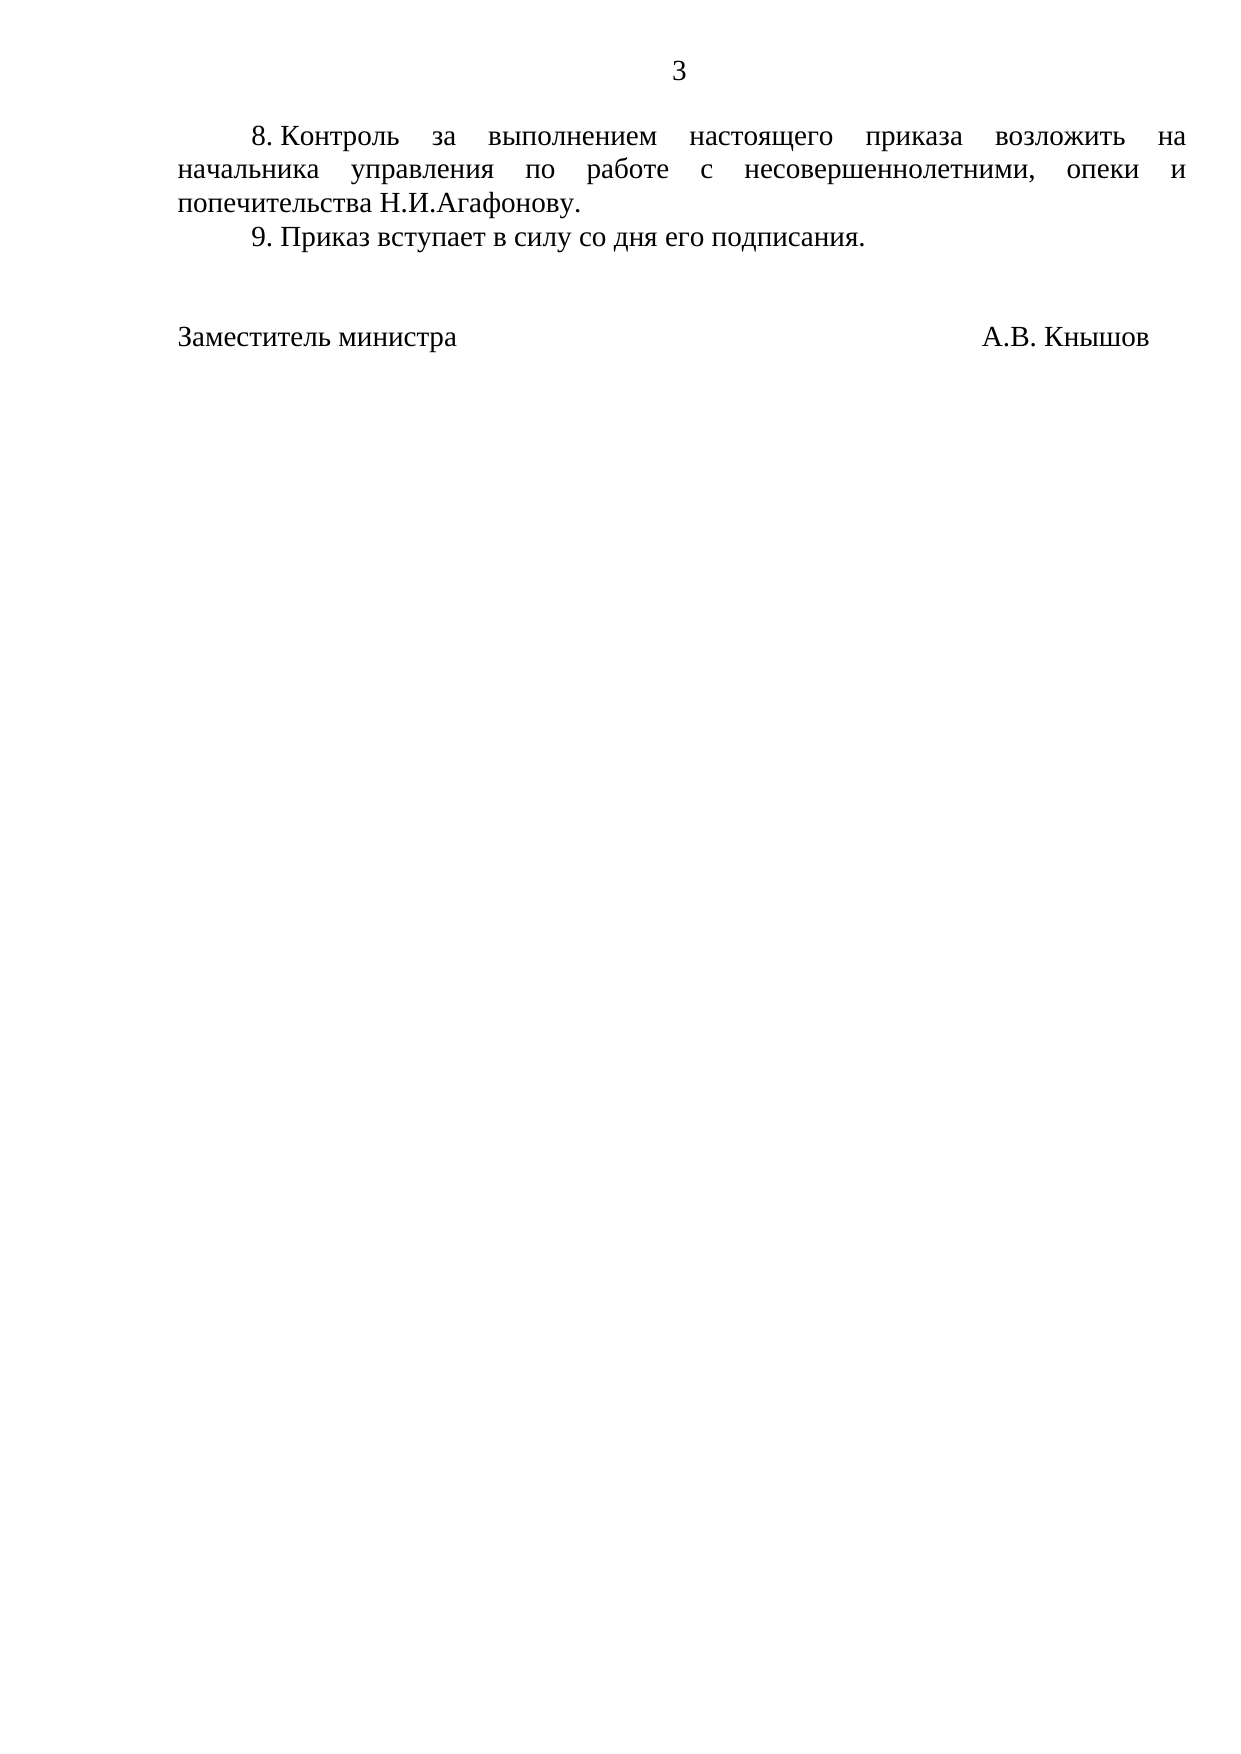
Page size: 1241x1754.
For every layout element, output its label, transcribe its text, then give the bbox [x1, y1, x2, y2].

text Заместитель министра А.В. Кнышов [177, 319, 1181, 353]
text 9. Приказ вступает в силу со дня его подписания. [177, 219, 1181, 252]
text 8. Контроль за выполнением настоящего приказа возложить на начальника управления по работе с несовершеннолетними, опеки и попечительства Н.И.Агафонову. [177, 118, 1187, 219]
